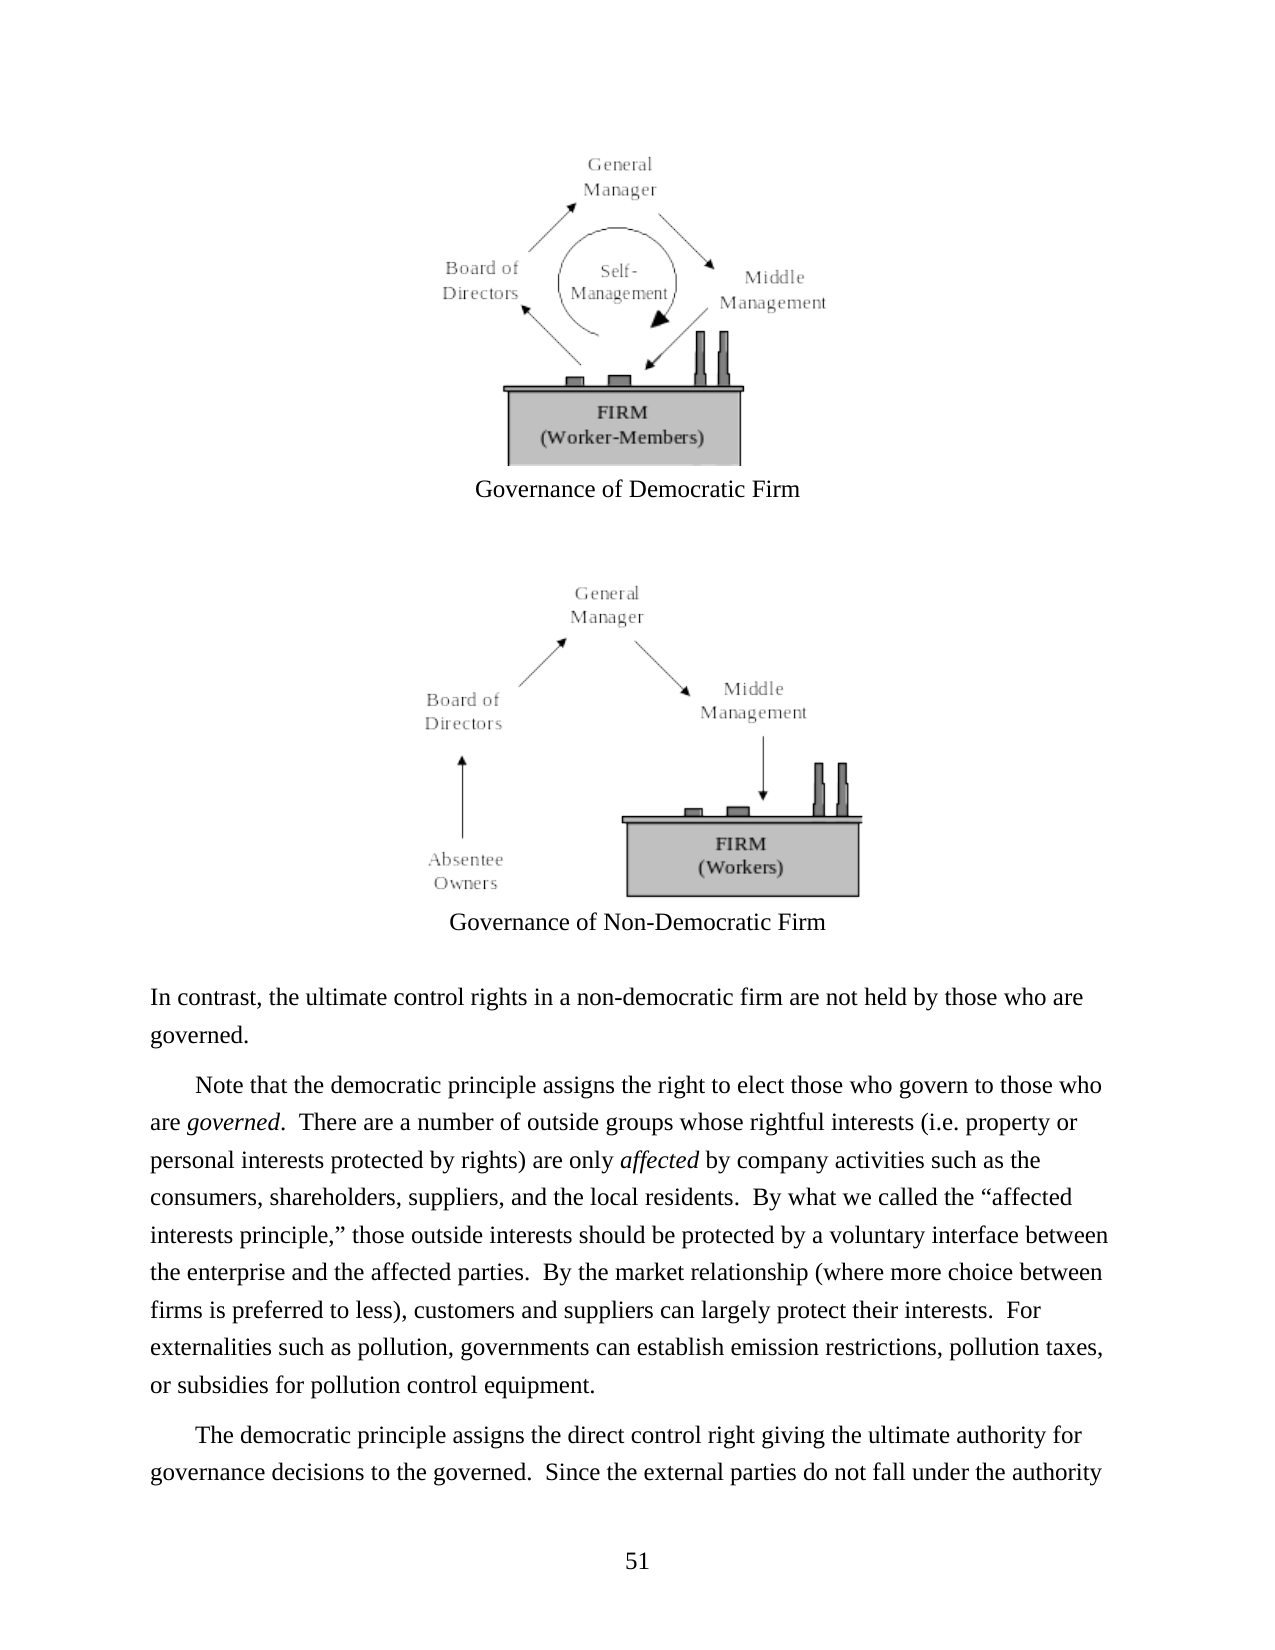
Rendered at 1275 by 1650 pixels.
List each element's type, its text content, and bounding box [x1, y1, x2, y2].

text In contrast, the ultimate control rights in a non-democratic firm are not held by those who are governed. [150, 973, 1125, 1048]
text Governance of Non-Democratic Firm [150, 898, 1125, 936]
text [150, 1411, 1125, 1486]
text Governance of Democratic Firm [150, 466, 1125, 503]
text Note that the democratic principle assigns the right to elect those who govern to those who are governed. There are a number of outside groups whose rightful interests (i.e. property or personal interests protected by rights) are only affected by company activities such as the consumers, shareholders, suppliers, and the local residents. By what we called the “affected interests principle,” those outside interests should be protected by a voluntary interface between the enterprise and the affected parties. By the market relationship (where more choice between firms is preferred to less), customers and suppliers can largely protect their interests. For externalities such as pollution, governments can establish emission restrictions, pollution taxes, or subsidies for pollution control equipment. [150, 1061, 1125, 1398]
